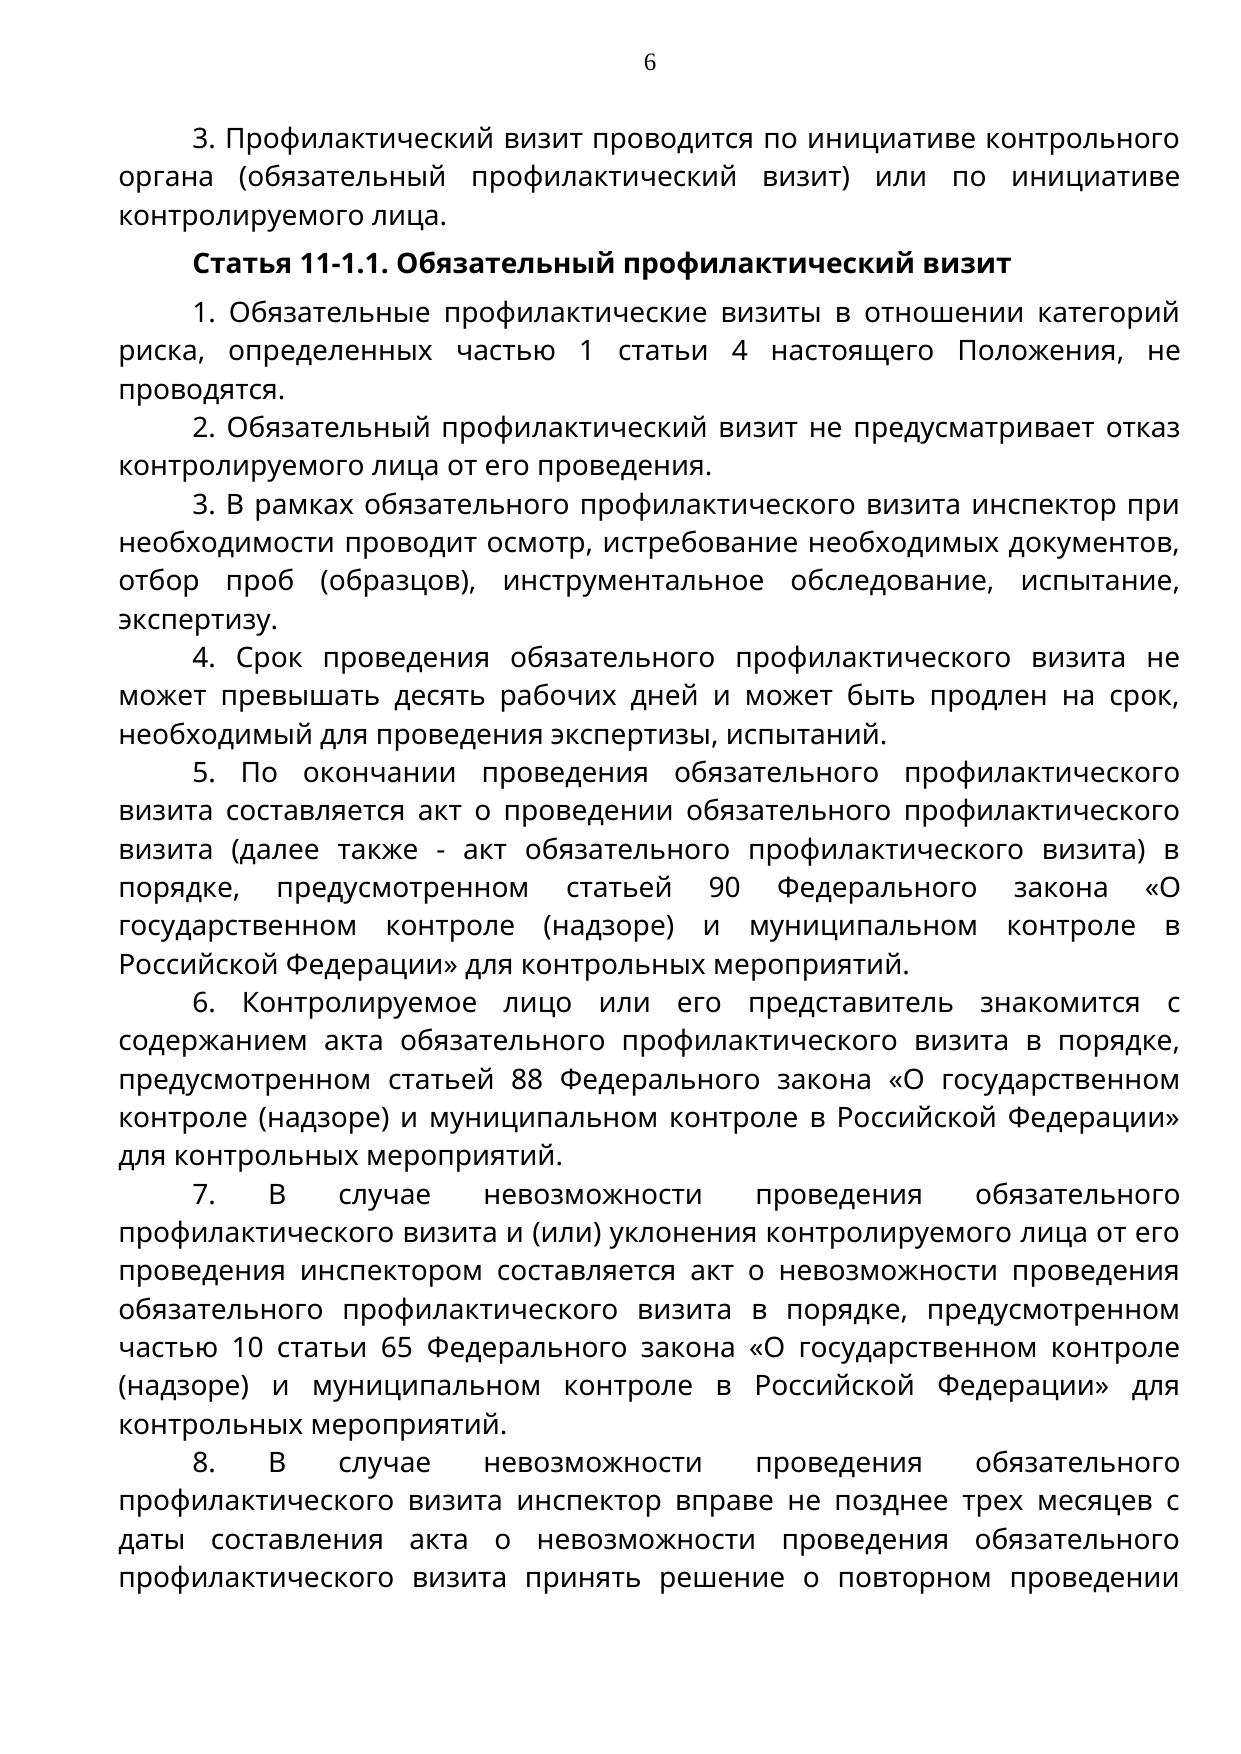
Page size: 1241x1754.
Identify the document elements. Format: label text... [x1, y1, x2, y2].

text 2. Обязательный профилактический визит не предусматривает отказ контролируемого лица от его проведения. [118, 407, 1181, 484]
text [118, 1442, 1181, 1596]
text 1. Обязательные профилактические визиты в отношении категорий риска, определенных частью 1 статьи 4 настоящего Положения, не проводятся. [118, 292, 1181, 407]
text 6. Контролируемое лицо или его представитель знакомится с содержанием акта обязательного профилактического визита в порядке, предусмотренном статьей 88 Федерального закона «О государственном контроле (надзоре) и муниципальном контроле в Российской Федерации» для контрольных мероприятий. [118, 982, 1181, 1174]
text 7. В случае невозможности проведения обязательного профилактического визита и (или) уклонения контролируемого лица от его проведения инспектором составляется акт о невозможности проведения обязательного профилактического визита в порядке, предусмотренном частью 10 статьи 65 Федерального закона «О государственном контроле (надзоре) и муниципальном контроле в Российской Федерации» для контрольных мероприятий. [118, 1174, 1181, 1442]
text 4. Срок проведения обязательного профилактического визита не может превышать десять рабочих дней и может быть продлен на срок, необходимый для проведения экспертизы, испытаний. [118, 637, 1181, 752]
text 5. По окончании проведения обязательного профилактического визита составляется акт о проведении обязательного профилактического визита (далее также - акт обязательного профилактического визита) в порядке, предусмотренном статьей 90 Федерального закона «О государственном контроле (надзоре) и муниципальном контроле в Российской Федерации» для контрольных мероприятий. [118, 752, 1181, 982]
text 3. Профилактический визит проводится по инициативе контрольного органа (обязательный профилактический визит) или по инициативе контролируемого лица. [118, 118, 1181, 233]
text 3. В рамках обязательного профилактического визита инспектор при необходимости проводит осмотр, истребование необходимых документов, отбор проб (образцов), инструментальное обследование, испытание, экспертизу. [118, 484, 1181, 637]
list Статья 11-1.1. Обязательный профилактический визит [118, 243, 1181, 282]
